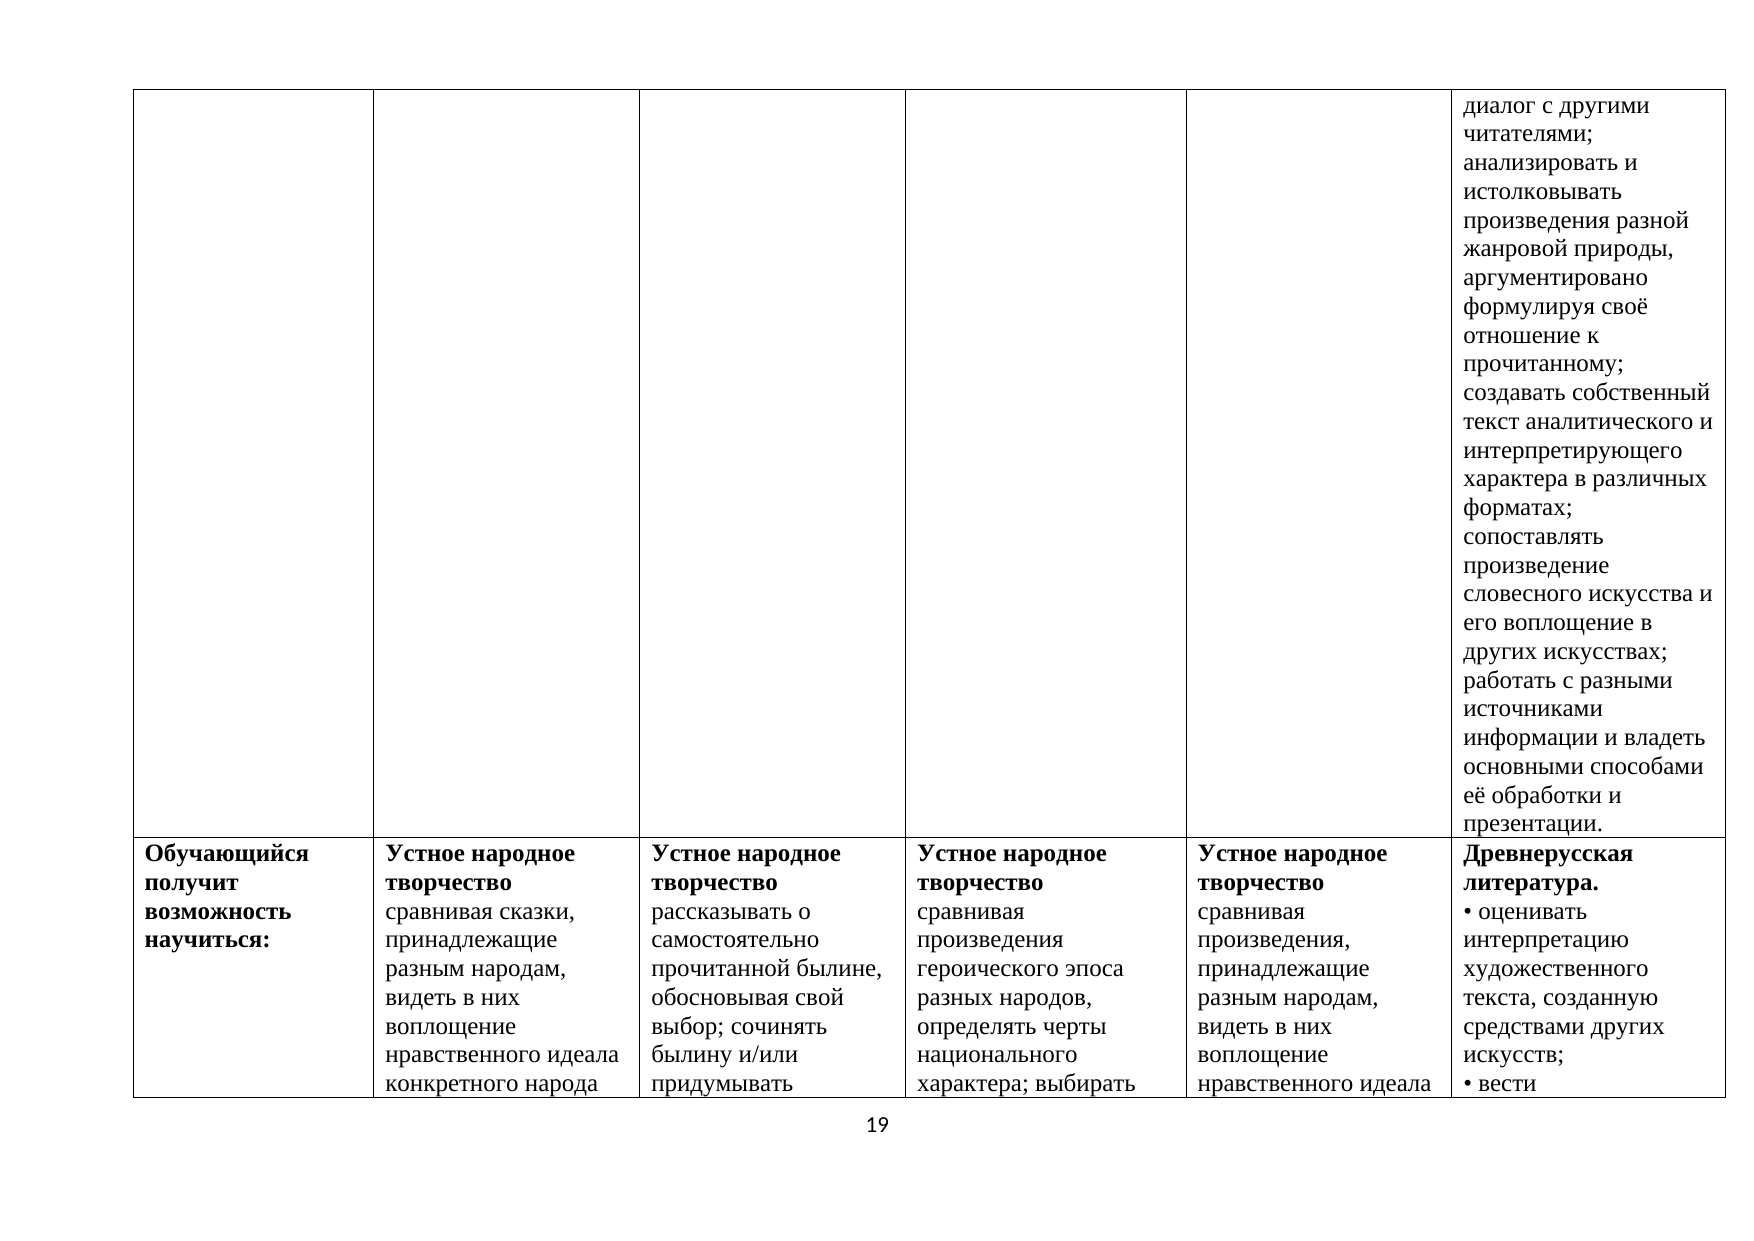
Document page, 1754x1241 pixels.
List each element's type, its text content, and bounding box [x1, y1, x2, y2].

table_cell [374, 90, 639, 837]
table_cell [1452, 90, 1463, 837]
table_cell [134, 838, 373, 1097]
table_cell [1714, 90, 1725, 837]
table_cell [1187, 90, 1451, 837]
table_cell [640, 90, 905, 837]
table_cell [134, 90, 373, 837]
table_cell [906, 90, 1186, 837]
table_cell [1452, 838, 1725, 1097]
